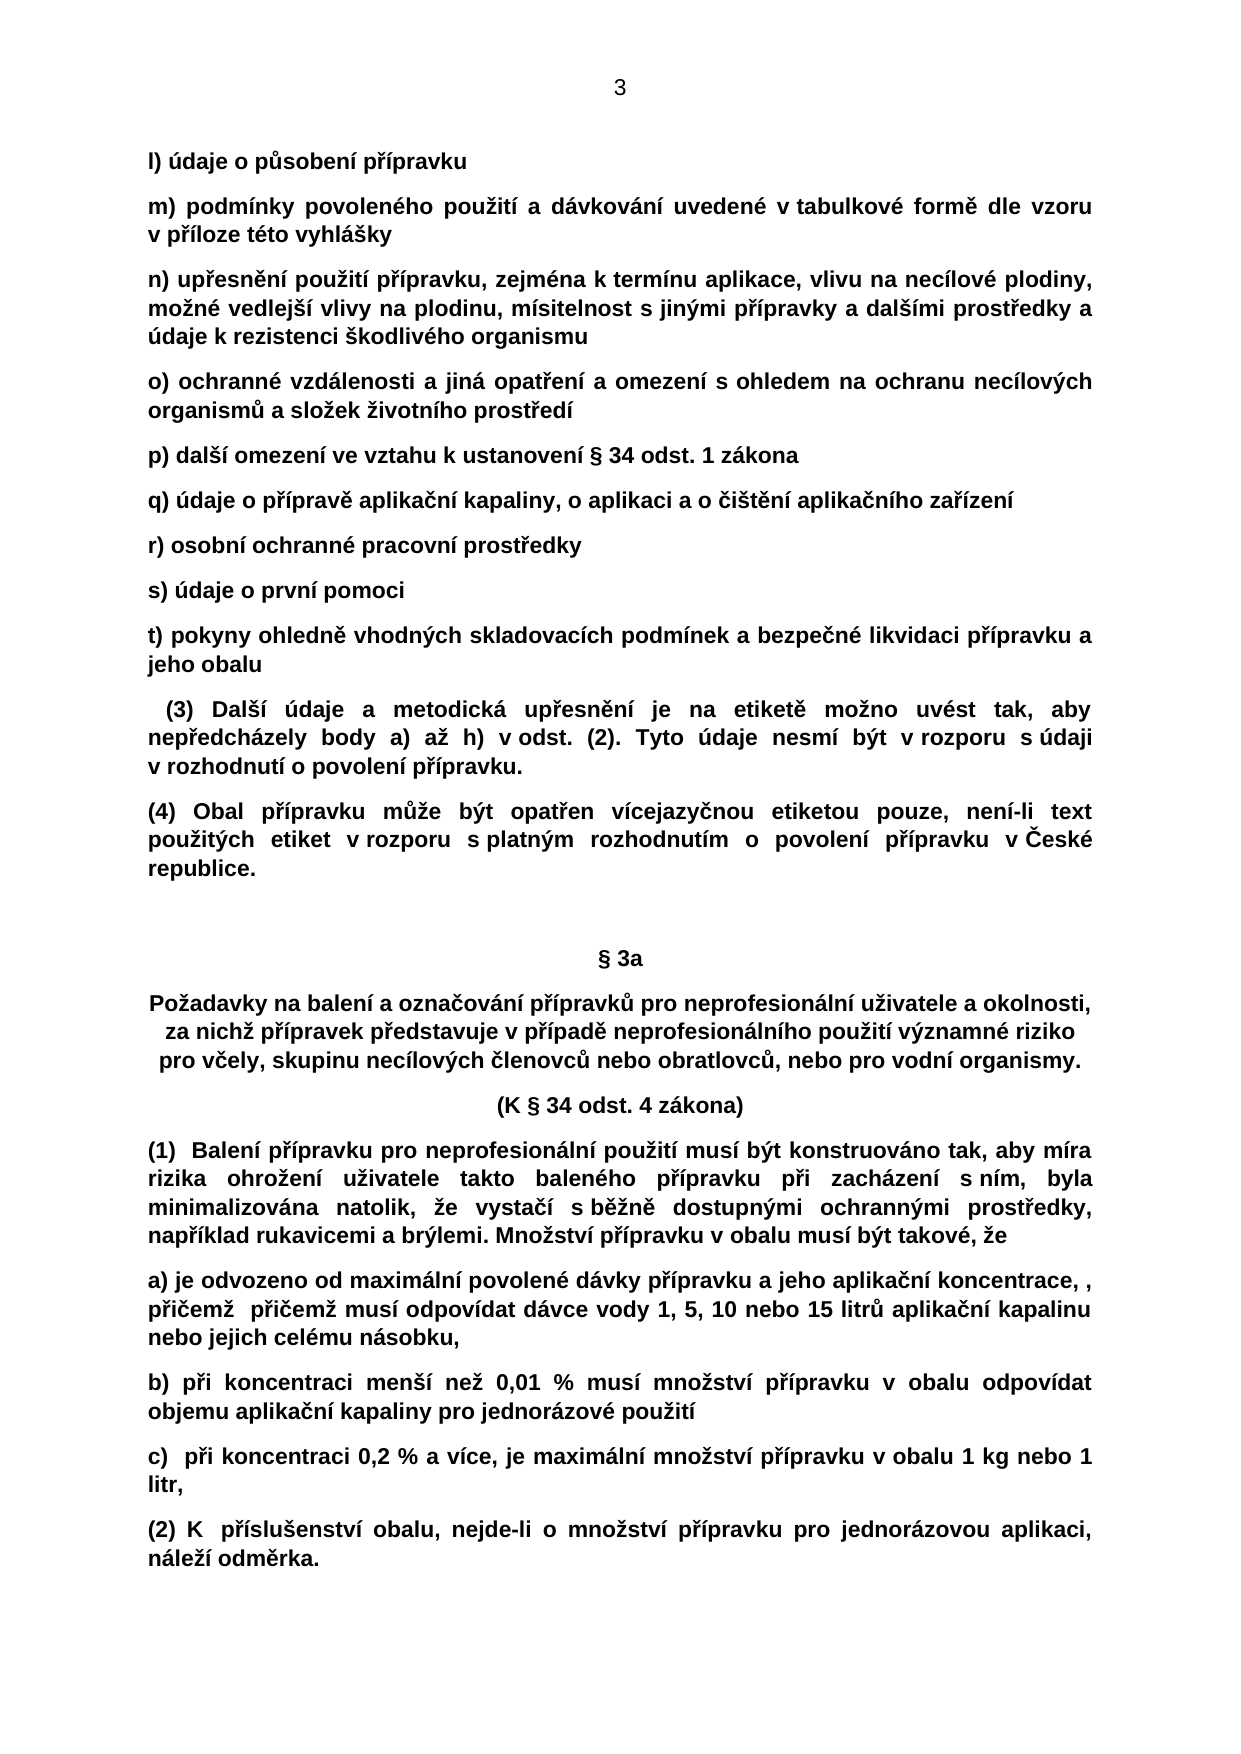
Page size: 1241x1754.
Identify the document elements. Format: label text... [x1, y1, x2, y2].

text (3) Další údaje a metodická upřesnění je na etiketě možno uvést tak, aby nepředcházely body a) až h) v odst. (2). Tyto údaje nesmí být v rozporu s údaji v rozhodnutí o povolení přípravku. [148, 696, 1093, 779]
text l) údaje o působení přípravku [148, 148, 1093, 174]
text r) osobní ochranné pracovní prostředky [148, 532, 1093, 558]
text s) údaje o první pomoci [148, 577, 1093, 603]
text b) při koncentraci menší než 0,01 % musí množství přípravku v obalu odpovídat objemu aplikační kapaliny pro jednorázové použití [148, 1369, 1093, 1424]
text Požadavky na balení a označování přípravků pro neprofesionální uživatele a okolnosti, za nichž přípravek představuje v případě neprofesionálního použití významné riziko pro včely, skupinu necílových členovců nebo obratlovců, nebo pro vodní organismy. [148, 990, 1093, 1073]
text m) podmínky povoleného použití a dávkování uvedené v tabulkové formě dle vzoru v příloze této vyhlášky [148, 193, 1093, 247]
text q) údaje o přípravě aplikační kapaliny, o aplikaci a o čištění aplikačního zařízení [148, 487, 1093, 513]
text p) další omezení ve vztahu k ustanovení § 34 odst. 1 zákona [148, 442, 1093, 468]
text t) pokyny ohledně vhodných skladovacích podmínek a bezpečné likvidaci přípravku a jeho obalu [148, 622, 1093, 677]
text § 3a [148, 945, 1093, 971]
text (4) Obal přípravku může být opatřen vícejazyčnou etiketou pouze, není-li text použitých etiket v rozporu s platným rozhodnutím o povolení přípravku v České republice. [148, 798, 1093, 881]
text (2) K příslušenství obalu, nejde-li o množství přípravku pro jednorázovou aplikaci, náleží odměrka. [148, 1516, 1093, 1571]
text o) ochranné vzdálenosti a jiná opatření a omezení s ohledem na ochranu necílových organismů a složek životního prostředí [148, 368, 1093, 423]
text (1) Balení přípravku pro neprofesionální použití musí být konstruováno tak, aby míra rizika ohrožení uživatele takto baleného přípravku při zacházení s ním, byla minimalizována natolik, že vystačí s běžně dostupnými ochrannými prostředky, například rukavicemi a brýlemi. Množství přípravku v obalu musí být takové, že [148, 1137, 1093, 1249]
text c) při koncentraci 0,2 % a více, je maximální množství přípravku v obalu 1 kg nebo 1 litr, [148, 1443, 1093, 1498]
text n) upřesnění použití přípravku, zejména k termínu aplikace, vlivu na necílové plodiny, možné vedlejší vlivy na plodinu, mísitelnost s jinými přípravky a dalšími prostředky a údaje k rezistenci škodlivého organismu [148, 266, 1093, 349]
text a) je odvozeno od maximální povolené dávky přípravku a jeho aplikační koncentrace, , přičemž přičemž musí odpovídat dávce vody 1, 5, 10 nebo 15 litrů aplikační kapalinu nebo jejich celému násobku, [148, 1267, 1093, 1351]
text (K § 34 odst. 4 zákona) [148, 1092, 1093, 1118]
